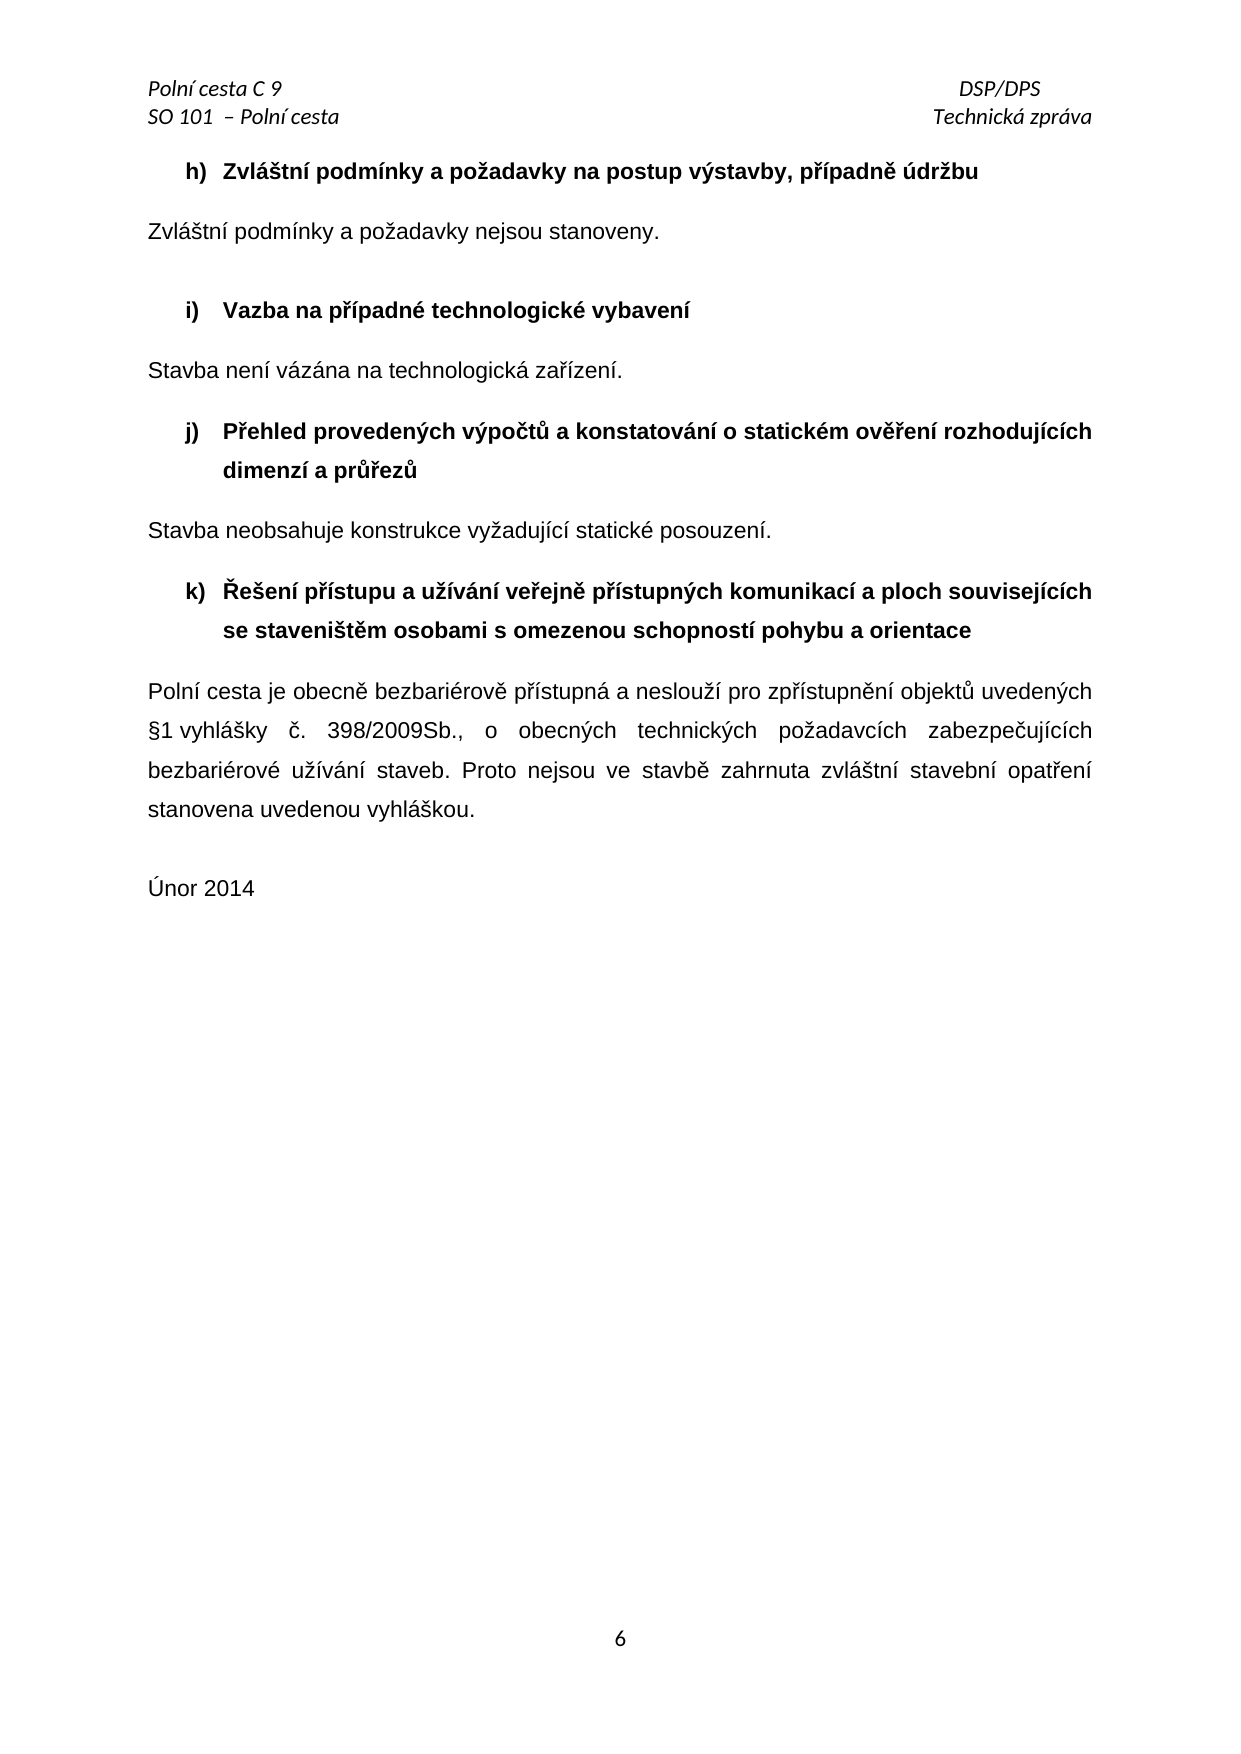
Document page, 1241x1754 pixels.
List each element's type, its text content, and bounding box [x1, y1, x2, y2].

text Zvláštní podmínky a požadavky nejsou stanoveny. [148, 218, 1093, 244]
list Přehled provedených výpočtů a konstatování o statickém ověření rozhodujících dimenzí a průřezů [185, 418, 1093, 483]
text Únor 2014 [148, 875, 1093, 901]
text Polní cesta je obecně bezbariérově přístupná a neslouží pro zpřístupnění objektů uvedených §1 vyhlášky č. 398/2009Sb., o obecných technických požadavcích zabezpečujících bezbariérové užívání staveb. Proto nejsou ve stavbě zahrnuta zvláštní stavební opatření stanovena uvedenou vyhláškou. [148, 678, 1093, 822]
text Stavba neobsahuje konstrukce vyžadující statické posouzení. [148, 517, 1093, 544]
text Stavba není vázána na technologická zařízení. [148, 357, 1093, 384]
list Zvláštní podmínky a požadavky na postup výstavby, případně údržbu [185, 158, 1093, 184]
list Vazba na případné technologické vybavení [185, 297, 1093, 323]
list Řešení přístupu a užívání veřejně přístupných komunikací a ploch souvisejících se staveništěm osobami s omezenou schopností pohybu a orientace [185, 578, 1093, 644]
